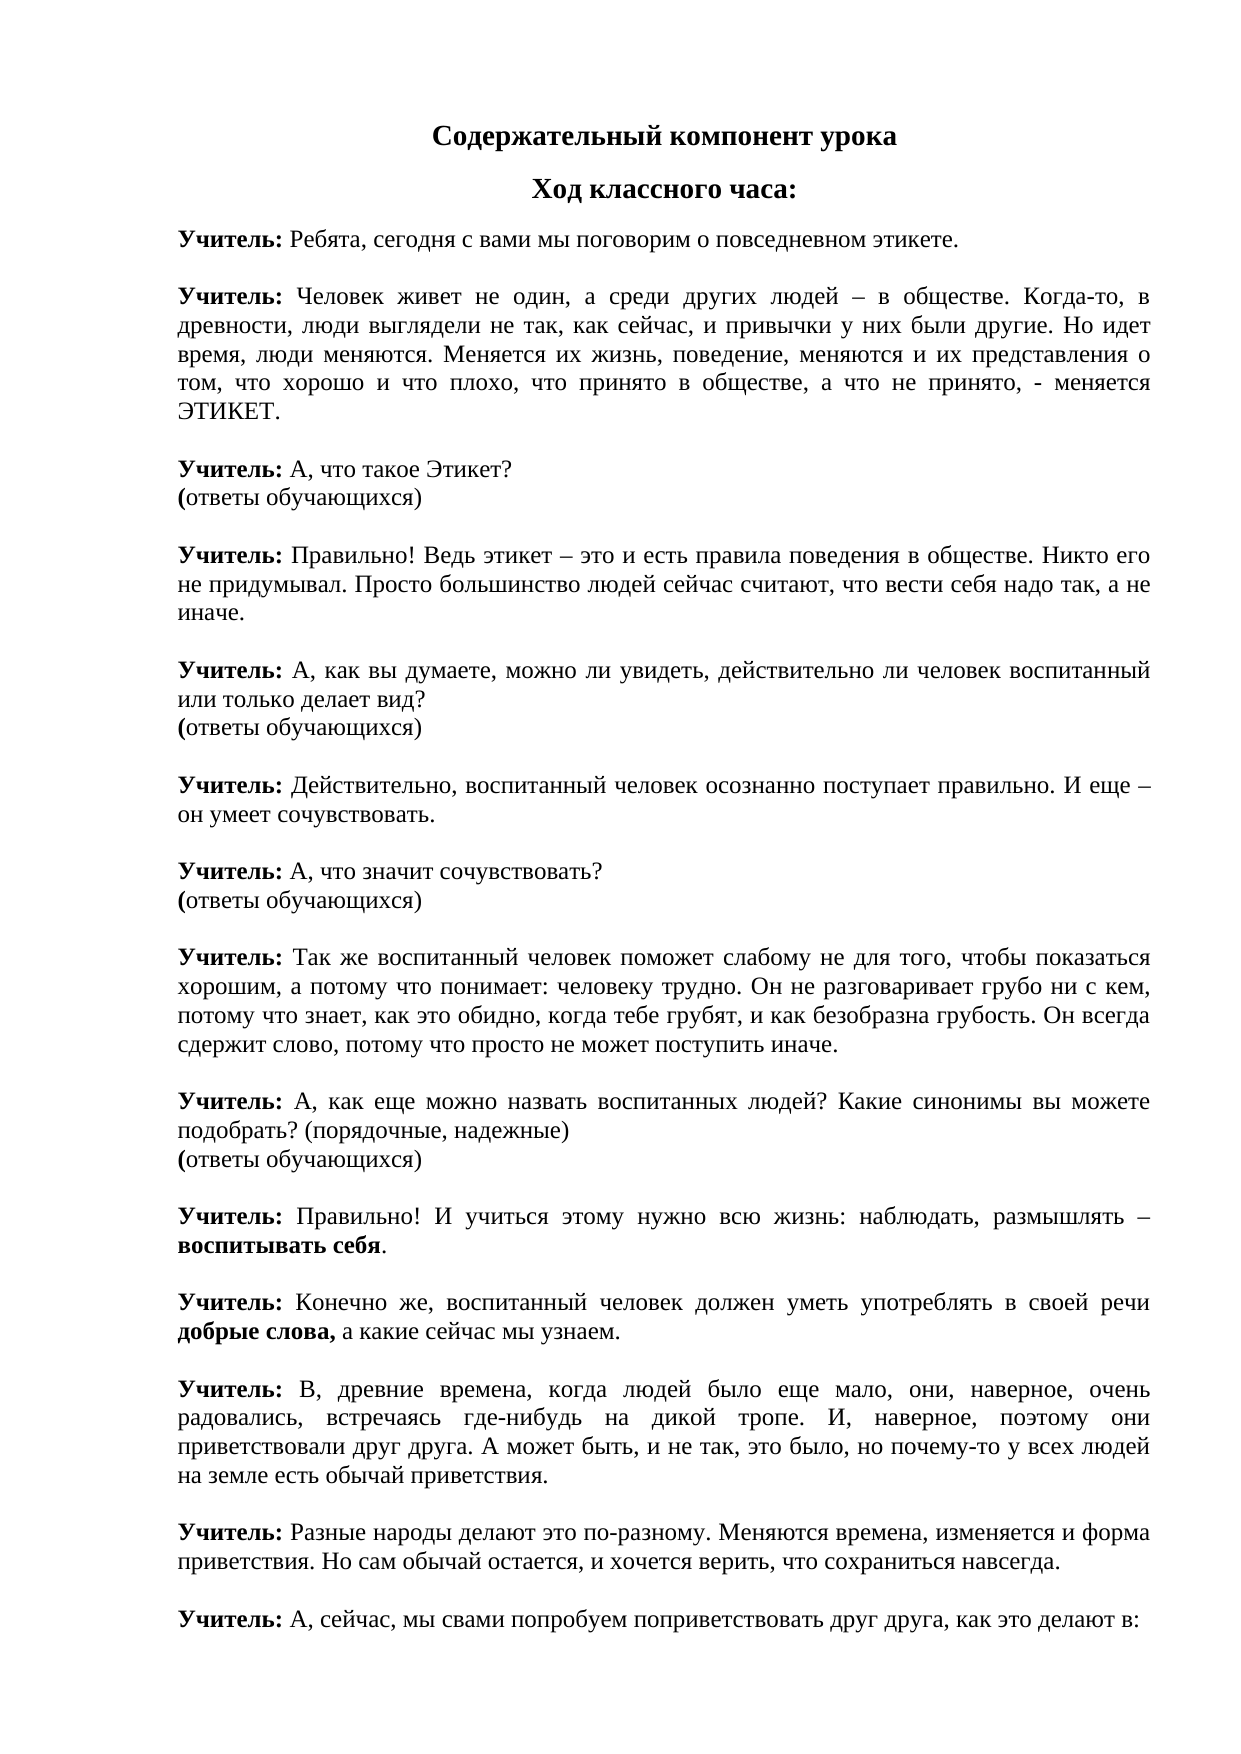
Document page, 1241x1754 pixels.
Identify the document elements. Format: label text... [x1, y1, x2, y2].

text (ответы обучающихся) [177, 885, 1152, 914]
text Учитель: А, как вы думаете, можно ли увидеть, действительно ли человек воспитанный или только делает вид? [177, 655, 1152, 712]
text Учитель: Человек живет не один, а среди других людей – в обществе. Когда-то, в древности, люди выглядели не так, как сейчас, и привычки у них были другие. Но идет время, люди меняются. Меняется их жизнь, поведение, меняются и их представления о том, что хорошо и что плохо, что принято в обществе, а что не принято, - меняется ЭТИКЕТ. [177, 281, 1152, 425]
text Учитель: Правильно! И учиться этому нужно всю жизнь: наблюдать, размышлять – воспитывать себя. [177, 1201, 1152, 1259]
text (ответы обучающихся) [177, 712, 1152, 741]
text Учитель: А, как еще можно назвать воспитанных людей? Какие синонимы вы можете подобрать? (порядочные, надежные) [177, 1086, 1152, 1144]
text Учитель: А, что такое Этикет? [177, 454, 1152, 482]
text Ход классного часа: [177, 171, 1152, 204]
text Учитель: Так же воспитанный человек поможет слабому не для того, чтобы показаться хорошим, а потому что понимает: человеку трудно. Он не разговаривает грубо ни с кем, потому что знает, как это обидно, когда тебе грубят, и как безобразна грубость. Он всегда сдержит слово, потому что просто не может поступить иначе. [177, 942, 1152, 1057]
text Учитель: Разные народы делают это по-разному. Меняются времена, изменяется и форма приветствия. Но сам обычай остается, и хочется верить, что сохраниться навсегда. [177, 1517, 1152, 1575]
text Учитель: Правильно! Ведь этикет – это и есть правила поведения в обществе. Никто его не придумывал. Просто большинство людей сейчас считают, что вести себя надо так, а не иначе. [177, 540, 1152, 626]
text Учитель: В, древние времена, когда людей было еще мало, они, наверное, очень радовались, встречаясь где-нибудь на дикой тропе. И, наверное, поэтому они приветствовали друг друга. А может быть, и не так, это было, но почему-то у всех людей на земле есть обычай приветствия. [177, 1374, 1152, 1489]
text Учитель: Конечно же, воспитанный человек должен уметь употреблять в своей речи добрые слова, а какие сейчас мы узнаем. [177, 1287, 1152, 1345]
text (ответы обучающихся) [177, 1144, 1152, 1172]
text Учитель: Действительно, воспитанный человек осознанно поступает правильно. И еще – он умеет сочувствовать. [177, 770, 1152, 827]
text Содержательный компонент урока [177, 118, 1152, 152]
text Учитель: А, сейчас, мы свами попробуем поприветствовать друг друга, как это делают в: [177, 1604, 1152, 1632]
text Учитель: А, что значит сочувствовать? [177, 856, 1152, 885]
text Учитель: Ребята, сегодня с вами мы поговорим о повседневном этикете. [177, 224, 1152, 252]
text (ответы обучающихся) [177, 482, 1152, 511]
